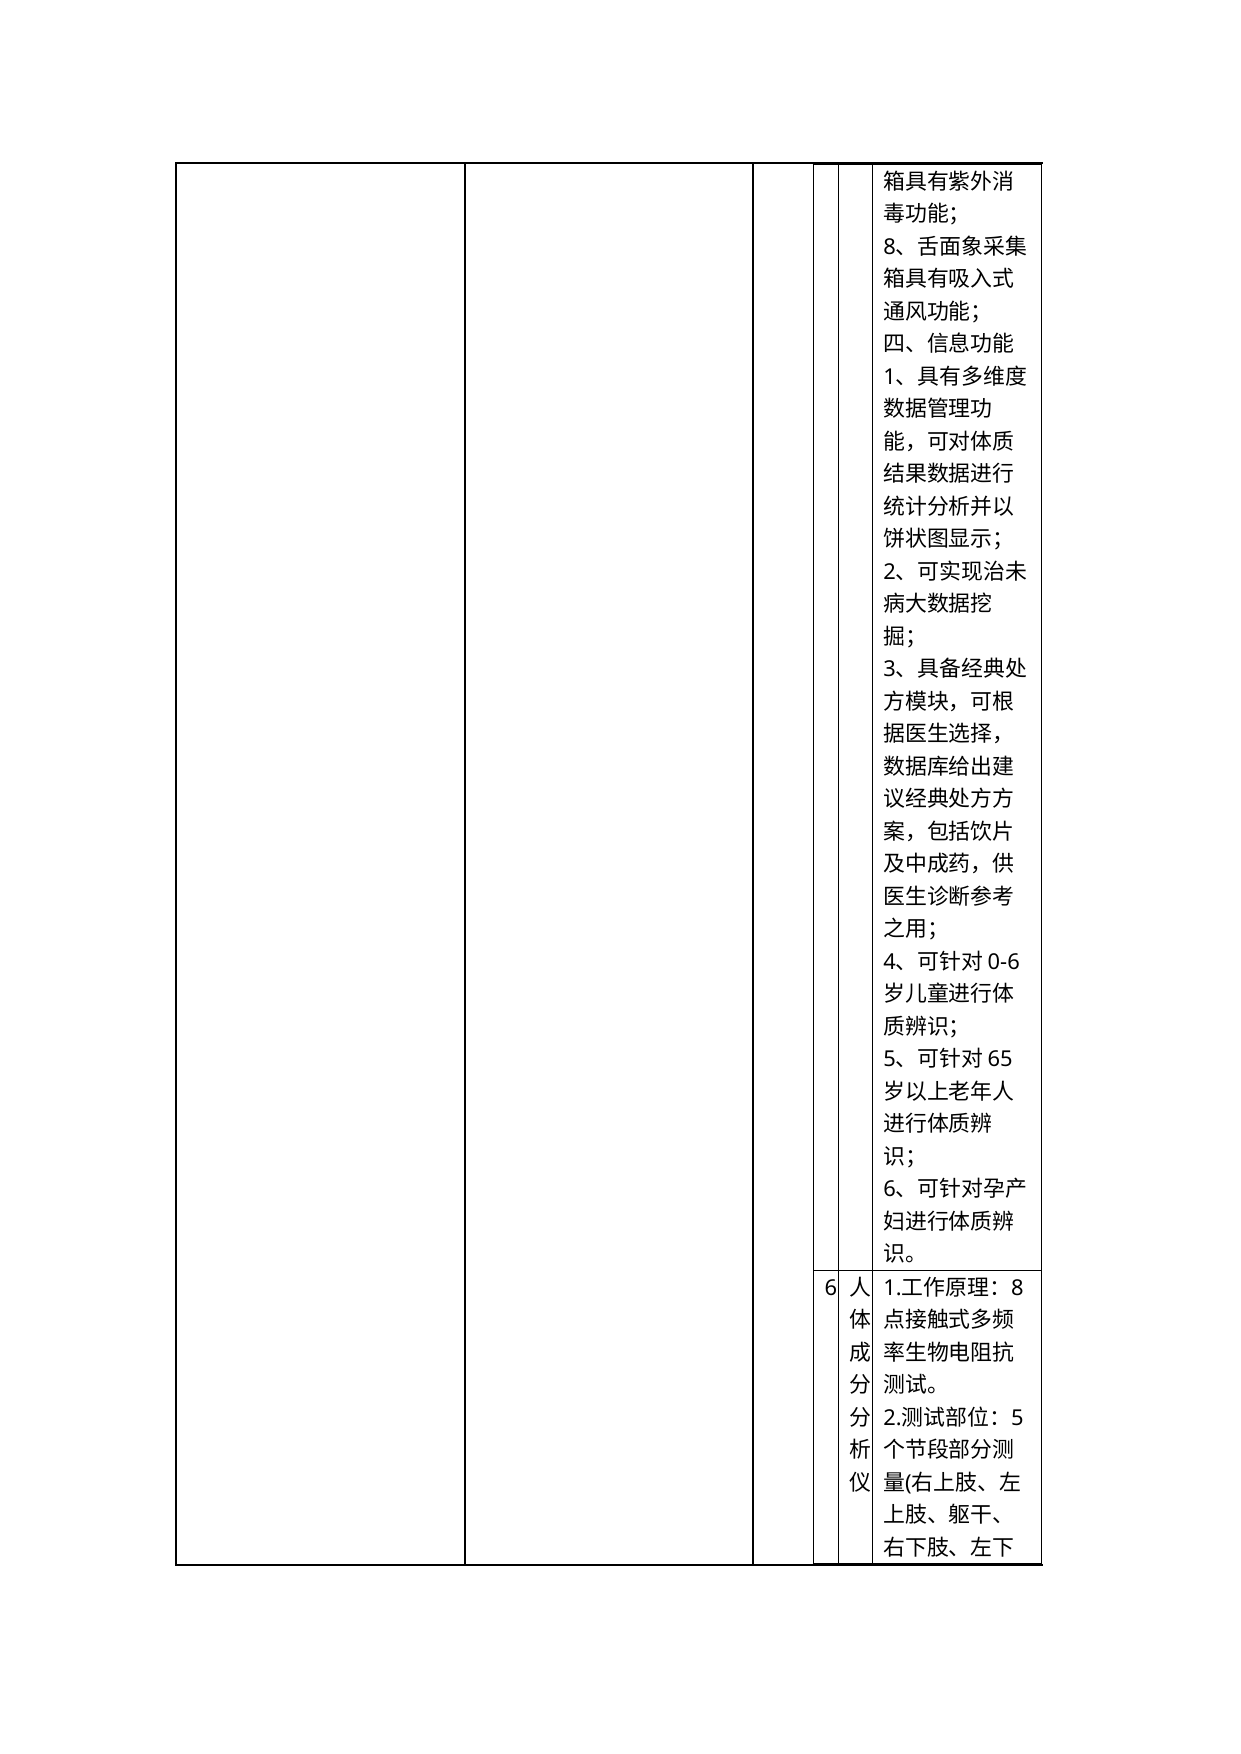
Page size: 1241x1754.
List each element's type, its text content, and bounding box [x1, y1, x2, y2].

table_cell [873, 1271, 1041, 1563]
table_cell [873, 165, 1041, 1270]
table_cell [754, 164, 813, 1564]
table_cell [839, 1271, 872, 1563]
table_cell [466, 164, 752, 1564]
table_cell 1 [177, 164, 464, 1564]
table_cell [839, 165, 872, 1270]
table_cell [814, 1271, 838, 1563]
table_cell [814, 165, 838, 1270]
